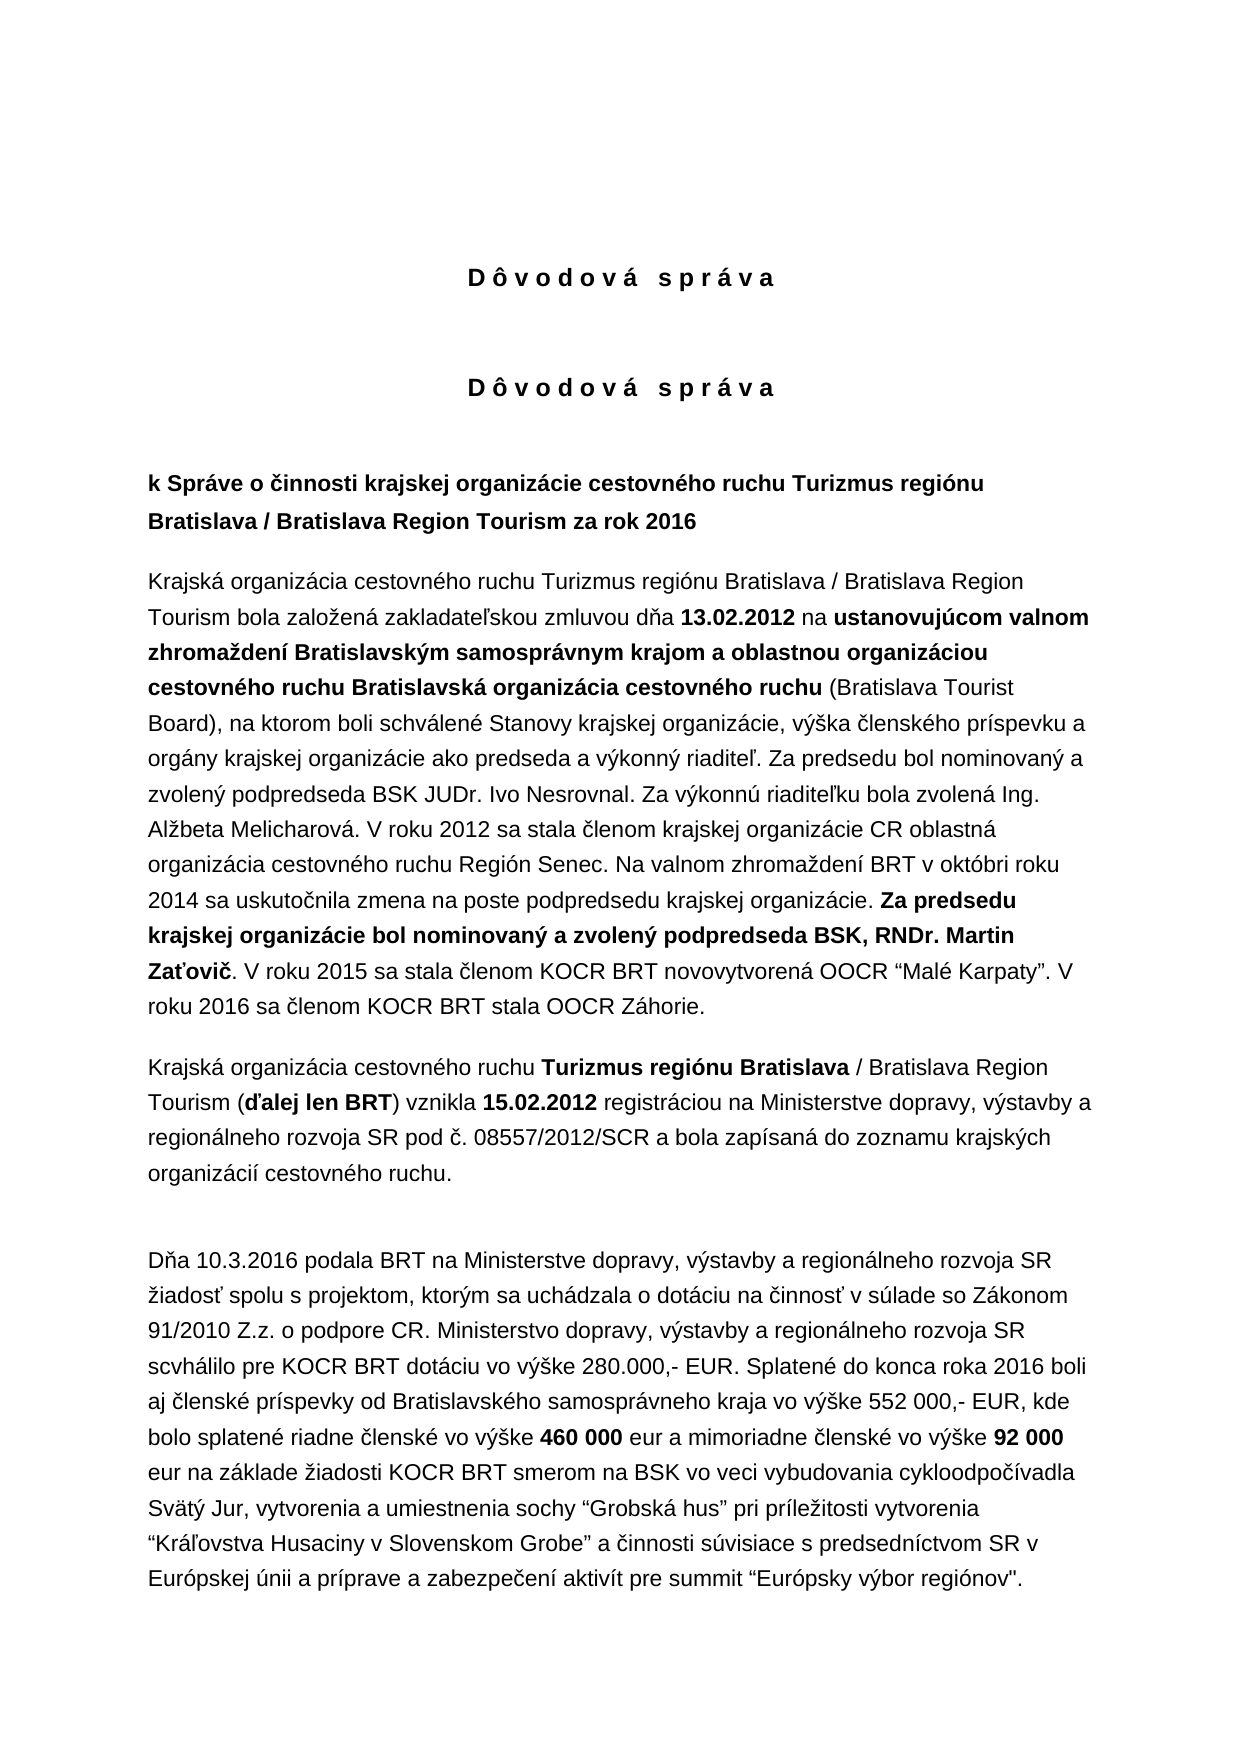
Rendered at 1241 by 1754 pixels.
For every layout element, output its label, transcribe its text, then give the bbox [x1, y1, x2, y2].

text k Správe o činnosti krajskej organizácie cestovného ruchu Turizmus regiónu Bratislava / Bratislava Region Tourism za rok 2016 [148, 459, 1093, 534]
text Krajská organizácia cestovného ruchu Turizmus regiónu Bratislava / Bratislava Region Tourism bola založená zakladateľskou zmluvou dňa 13.02.2012 na ustanovujúcom valnom zhromaždení Bratislavským samosprávnym krajom a oblastnou organizáciou cestovného ruchu Bratislavská organizácia cestovného ruchu (Bratislava Tourist Board), na ktorom boli schválené Stanovy krajskej organizácie, výška členského príspevku a orgány krajskej organizácie ako predseda a výkonný riaditeľ. Za predsedu bol nominovaný a zvolený podpredseda BSK JUDr. Ivo Nesrovnal. Za výkonnú riaditeľku bola zvolená Ing. Alžbeta Melicharová. V roku 2012 sa stala členom krajskej organizácie CR oblastná organizácia cestovného ruchu Región Senec. Na valnom zhromaždení BRT v októbri roku 2014 sa uskutočnila zmena na poste podpredsedu krajskej organizácie. Za predsedu krajskej organizácie bol nominovaný a zvolený podpredseda BSK, RNDr. Martin Zaťovič. V roku 2015 sa stala členom KOCR BRT novovytvorená OOCR “Malé Karpaty”. V roku 2016 sa členom KOCR BRT stala OOCR Záhorie. [148, 559, 1093, 1019]
text D ô v o d o v á s p r á v a [148, 373, 1093, 402]
text D ô v o d o v á s p r á v a [148, 263, 1093, 291]
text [148, 1237, 1093, 1592]
text Krajská organizácia cestovného ruchu Turizmus regiónu Bratislava / Bratislava Region Tourism (ďalej len BRT) vznikla 15.02.2012 registráciou na Ministerstve dopravy, výstavby a regionálneho rozvoja SR pod č. 08557/2012/SCR a bola zapísaná do zoznamu krajských organizácií cestovného ruchu. [148, 1044, 1093, 1186]
